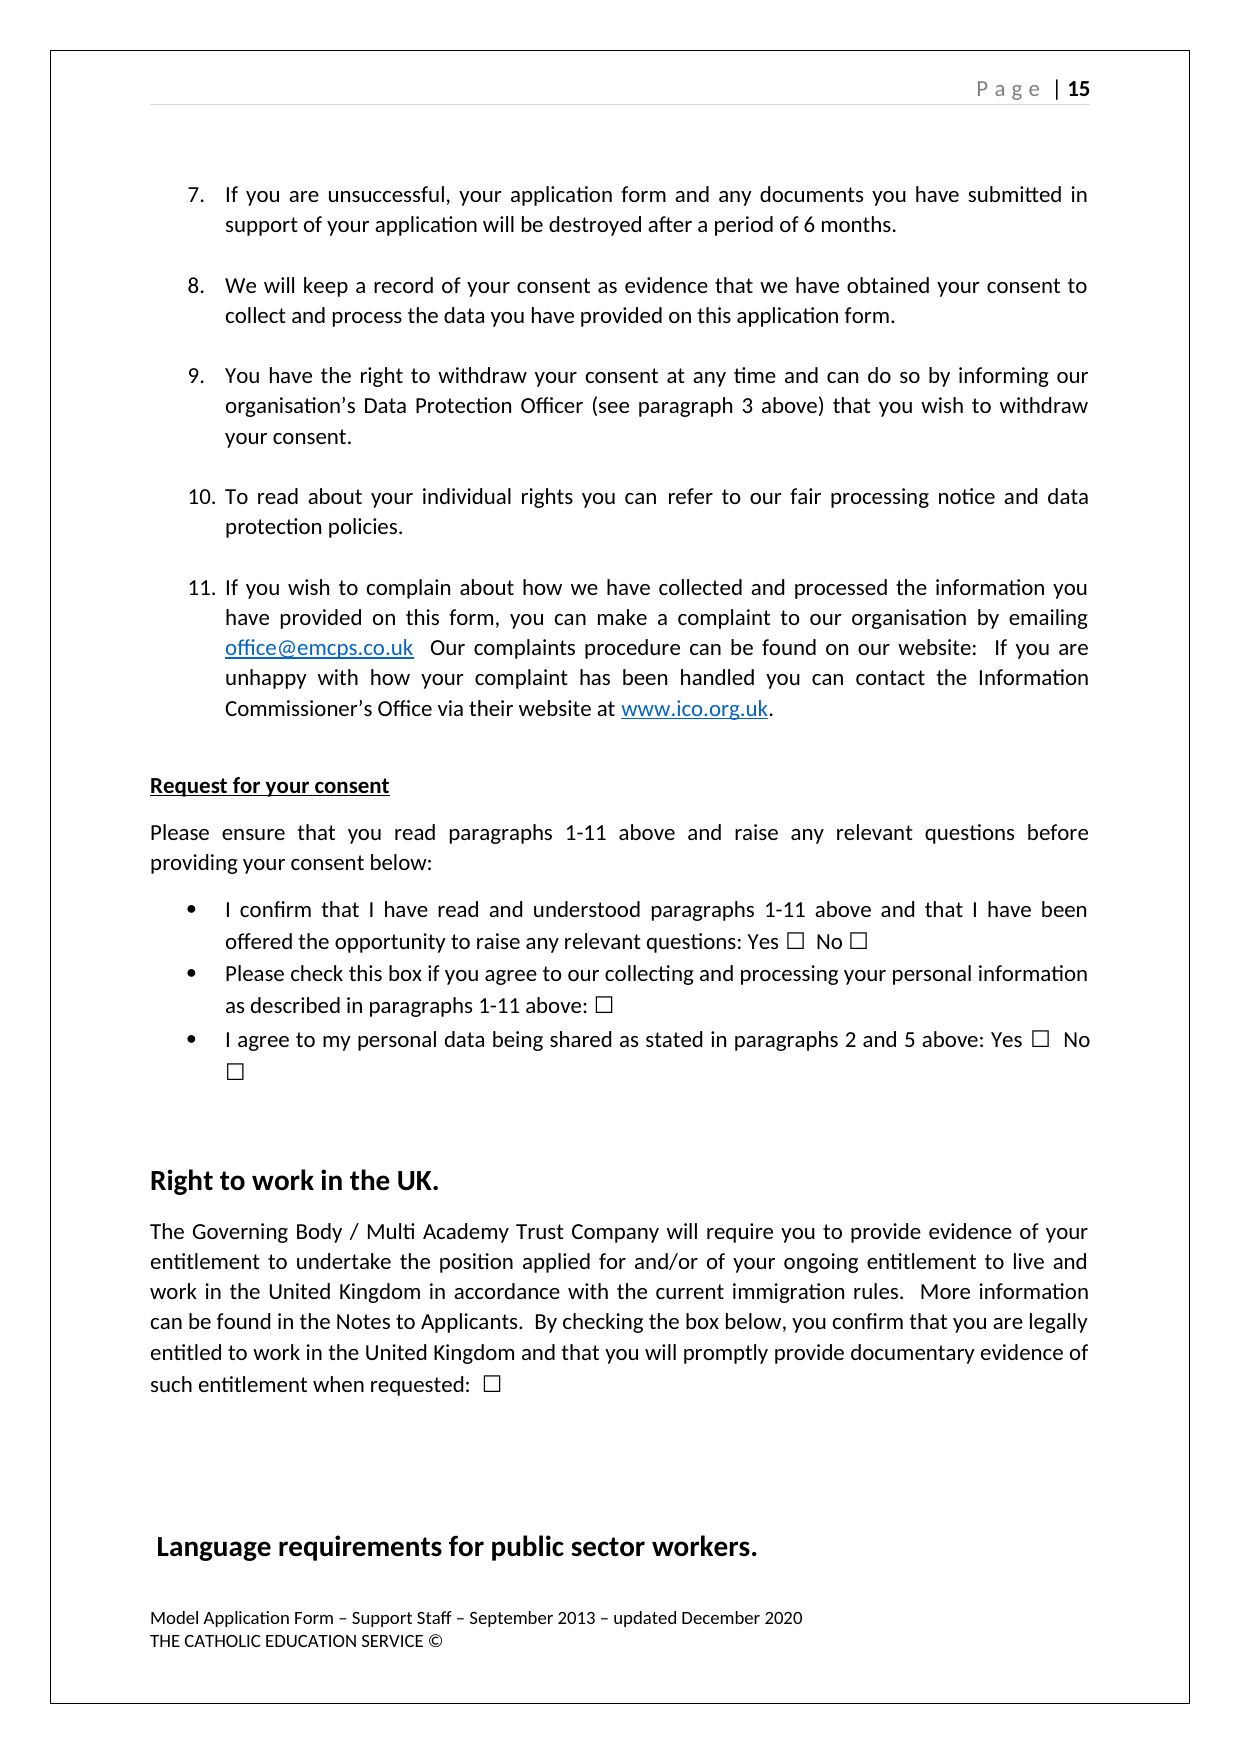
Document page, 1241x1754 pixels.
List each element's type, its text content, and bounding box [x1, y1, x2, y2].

list I agree to my personal data being shared as stated in paragraphs 2 and 5 above: Yes No [187, 1023, 1090, 1087]
text Right to work in the UK. [150, 1162, 1090, 1197]
text Request for your consent [150, 771, 1090, 799]
list To read about your individual rights you can refer to our fair processing notice and data protection policies. [187, 482, 1090, 541]
list Please check this box if you agree to our collecting and processing your personal information as described in paragraphs 1-11 above: [187, 959, 1090, 1020]
text The Governing Body / Multi Academy Trust Company will require you to provide evidence of your entitlement to undertake the position applied for and/or of your ongoing entitlement to live and work in the United Kingdom in accordance with the current immigration rules. More information can be found in the Notes to Applicants. By checking the box below, you confirm that you are legally entitled to work in the United Kingdom and that you will promptly provide documentary evidence of such entitlement when requested: [150, 1217, 1090, 1399]
list If you wish to complain about how we have collected and processed the information you have provided on this form, you can make a complaint to our organisation by emailing office@emcps.co.uk Our complaints procedure can be found on our website: If you are unhappy with how your complaint has been handled you can contact the Information Commissioner’s Office via their website at www.ico.org.uk. [187, 573, 1090, 722]
text Please ensure that you read paragraphs 1-11 above and raise any relevant questions before providing your consent below: [150, 818, 1090, 876]
list We will keep a record of your consent as evidence that we have obtained your consent to collect and process the data you have provided on this application form. [187, 271, 1090, 329]
list If you are unsuccessful, your application form and any documents you have submitted in support of your application will be destroyed after a period of 6 months. [187, 180, 1090, 238]
list I confirm that I have read and understood paragraphs 1-11 above and that I have been offered the opportunity to raise any relevant questions: Yes No [187, 895, 1090, 956]
text Language requirements for public sector workers. [150, 1528, 1090, 1564]
list You have the right to withdraw your consent at any time and can do so by informing our organisation’s Data Protection Officer (see paragraph 3 above) that you wish to withdraw your consent. [187, 361, 1090, 450]
